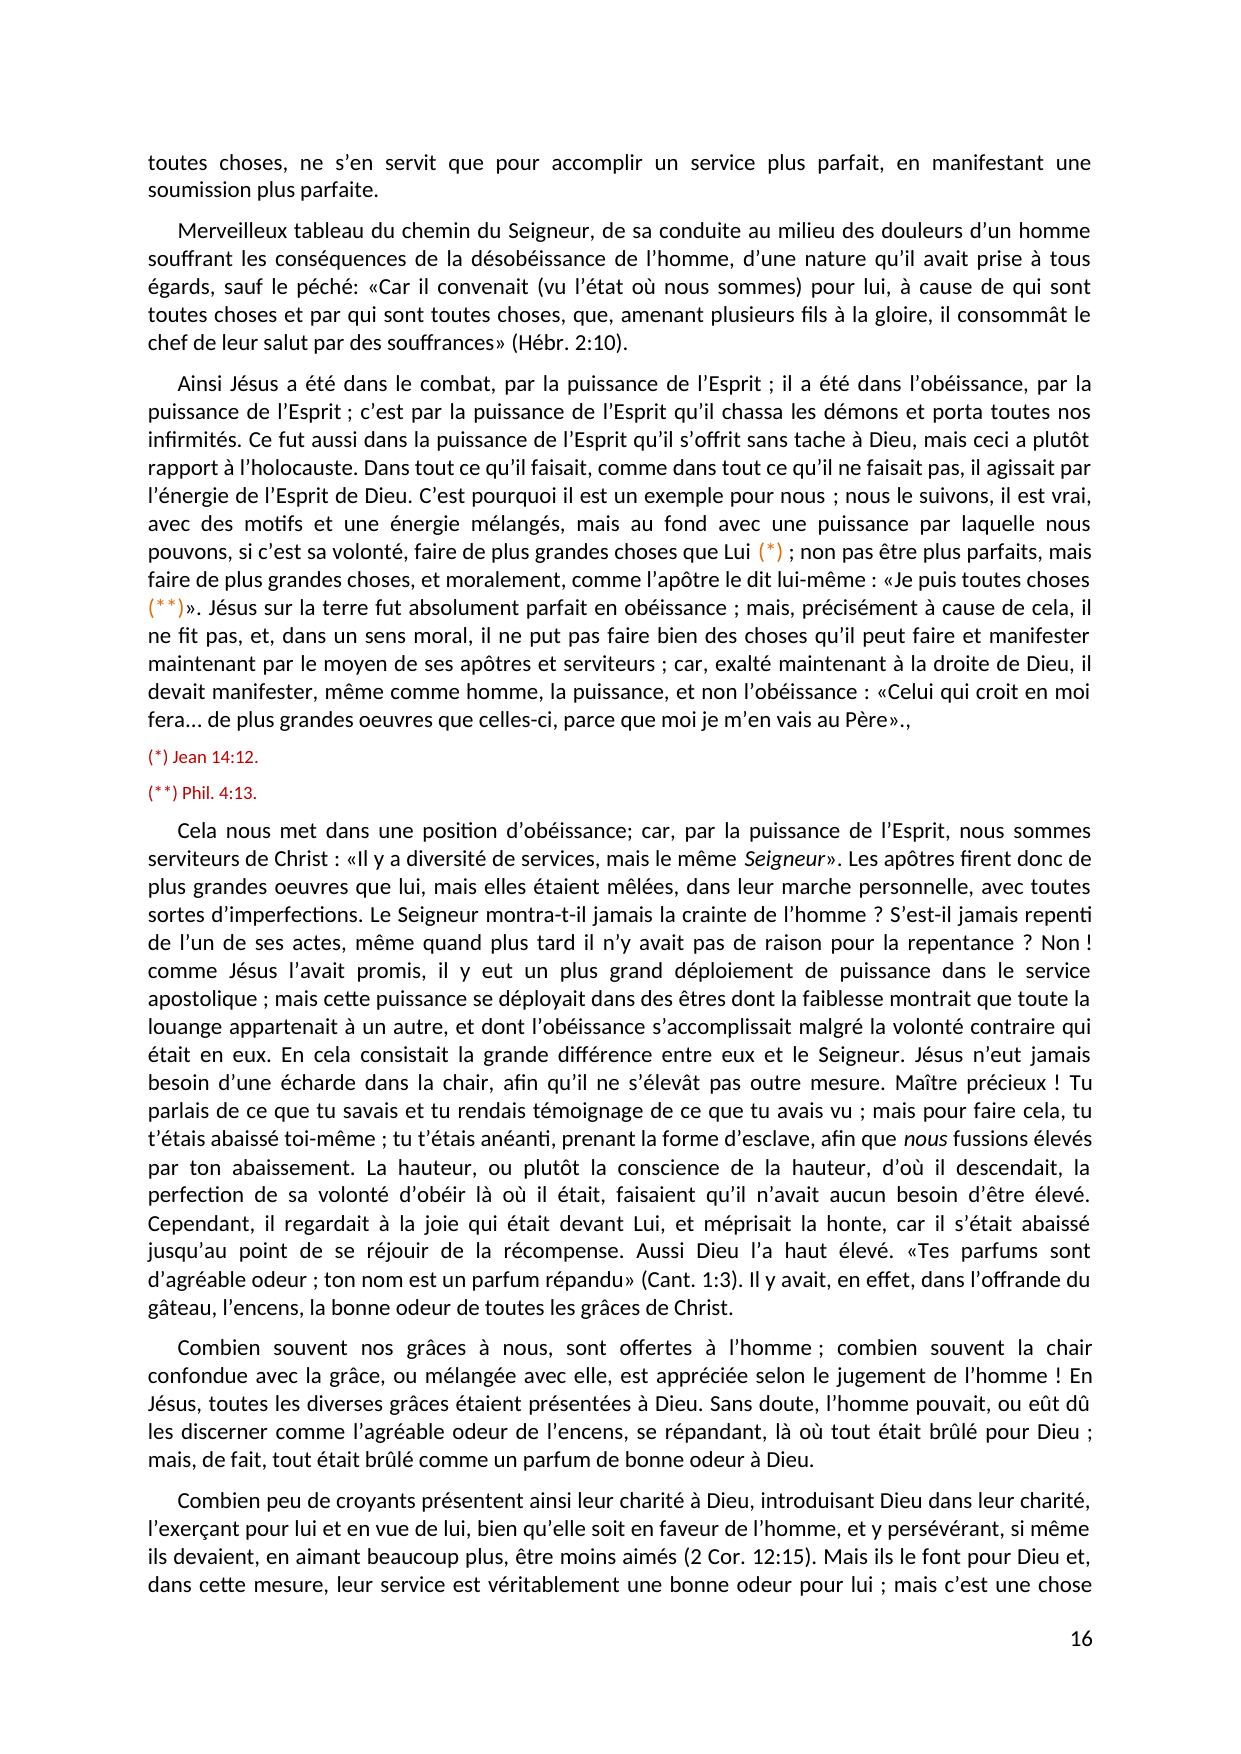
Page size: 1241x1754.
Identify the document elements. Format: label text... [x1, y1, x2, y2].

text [148, 148, 1093, 204]
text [148, 1486, 1093, 1598]
text Cela nous met dans une position d’obéissance; car, par la puissance de l’Esprit, nous sommes serviteurs de Christ : «Il y a diversité de services, mais le même Seigneur». Les apôtres firent donc de plus grandes oeuvres que lui, mais elles étaient mêlées, dans leur marche personnelle, avec toutes sortes d’imperfections. Le Seigneur montra-t-il jamais la crainte de l’homme ? S’est-il jamais repenti de l’un de ses actes, même quand plus tard il n’y avait pas de raison pour la repentance ? Non ! comme Jésus l’avait promis, il y eut un plus grand déploiement de puissance dans le service apostolique ; mais cette puissance se déployait dans des êtres dont la faiblesse montrait que toute la louange appartenait à un autre, et dont l’obéissance s’accomplissait malgré la volonté contraire qui était en eux. En cela consistait la grande différence entre eux et le Seigneur. Jésus n’eut jamais besoin d’une écharde dans la chair, afin qu’il ne s’élevât pas outre mesure. Maître précieux ! Tu parlais de ce que tu savais et tu rendais témoignage de ce que tu avais vu ; mais pour faire cela, tu t’étais abaissé toi-même ; tu t’étais anéanti, prenant la forme d’esclave, afin que nous fussions élevés par ton abaissement. La hauteur, ou plutôt la conscience de la hauteur, d’où il descendait, la perfection de sa volonté d’obéir là où il était, faisaient qu’il n’avait aucun besoin d’être élevé. Cependant, il regardait à la joie qui était devant Lui, et méprisait la honte, car il s’était abaissé jusqu’au point de se réjouir de la récompense. Aussi Dieu l’a haut élevé. «Tes parfums sont d’agréable odeur ; ton nom est un parfum répandu» (Cant. 1:3). Il y avait, en effet, dans l’offrande du gâteau, l’encens, la bonne odeur de toutes les grâces de Christ. [148, 816, 1093, 1321]
text (*) Jean 14:12. [148, 746, 1093, 768]
text Ainsi Jésus a été dans le combat, par la puissance de l’Esprit ; il a été dans l’obéissance, par la puissance de l’Esprit ; c’est par la puissance de l’Esprit qu’il chassa les démons et porta toutes nos infirmités. Ce fut aussi dans la puissance de l’Esprit qu’il s’offrit sans tache à Dieu, mais ceci a plutôt rapport à l’holocauste. Dans tout ce qu’il faisait, comme dans tout ce qu’il ne faisait pas, il agissait par l’énergie de l’Esprit de Dieu. C’est pourquoi il est un exemple pour nous ; nous le suivons, il est vrai, avec des motifs et une énergie mélangés, mais au fond avec une puissance par laquelle nous pouvons, si c’est sa volonté, faire de plus grandes choses que Lui (*) ; non pas être plus parfaits, mais faire de plus grandes choses, et moralement, comme l’apôtre le dit lui-même : «Je puis toutes choses (**)». Jésus sur la terre fut absolument parfait en obéissance ; mais, précisément à cause de cela, il ne fit pas, et, dans un sens moral, il ne put pas faire bien des choses qu’il peut faire et manifester maintenant par le moyen de ses apôtres et serviteurs ; car, exalté maintenant à la droite de Dieu, il devait manifester, même comme homme, la puissance, et non l’obéissance : «Celui qui croit en moi fera... de plus grandes oeuvres que celles-ci, parce que moi je m’en vais au Père»., [148, 369, 1093, 733]
text Combien souvent nos grâces à nous, sont offertes à l’homme ; combien souvent la chair confondue avec la grâce, ou mélangée avec elle, est appréciée selon le jugement de l’homme ! En Jésus, toutes les diverses grâces étaient présentées à Dieu. Sans doute, l’homme pouvait, ou eût dû les discerner comme l’agréable odeur de l’encens, se répandant, là où tout était brûlé pour Dieu ; mais, de fait, tout était brûlé comme un parfum de bonne odeur à Dieu. [148, 1333, 1093, 1473]
text Merveilleux tableau du chemin du Seigneur, de sa conduite au milieu des douleurs d’un homme souffrant les conséquences de la désobéissance de l’homme, d’une nature qu’il avait prise à tous égards, sauf le péché: «Car il convenait (vu l’état où nous sommes) pour lui, à cause de qui sont toutes choses et par qui sont toutes choses, que, amenant plusieurs fils à la gloire, il consommât le chef de leur salut par des souffrances» (Hébr. 2:10). [148, 216, 1093, 356]
text (**) Phil. 4:13. [148, 781, 1093, 804]
